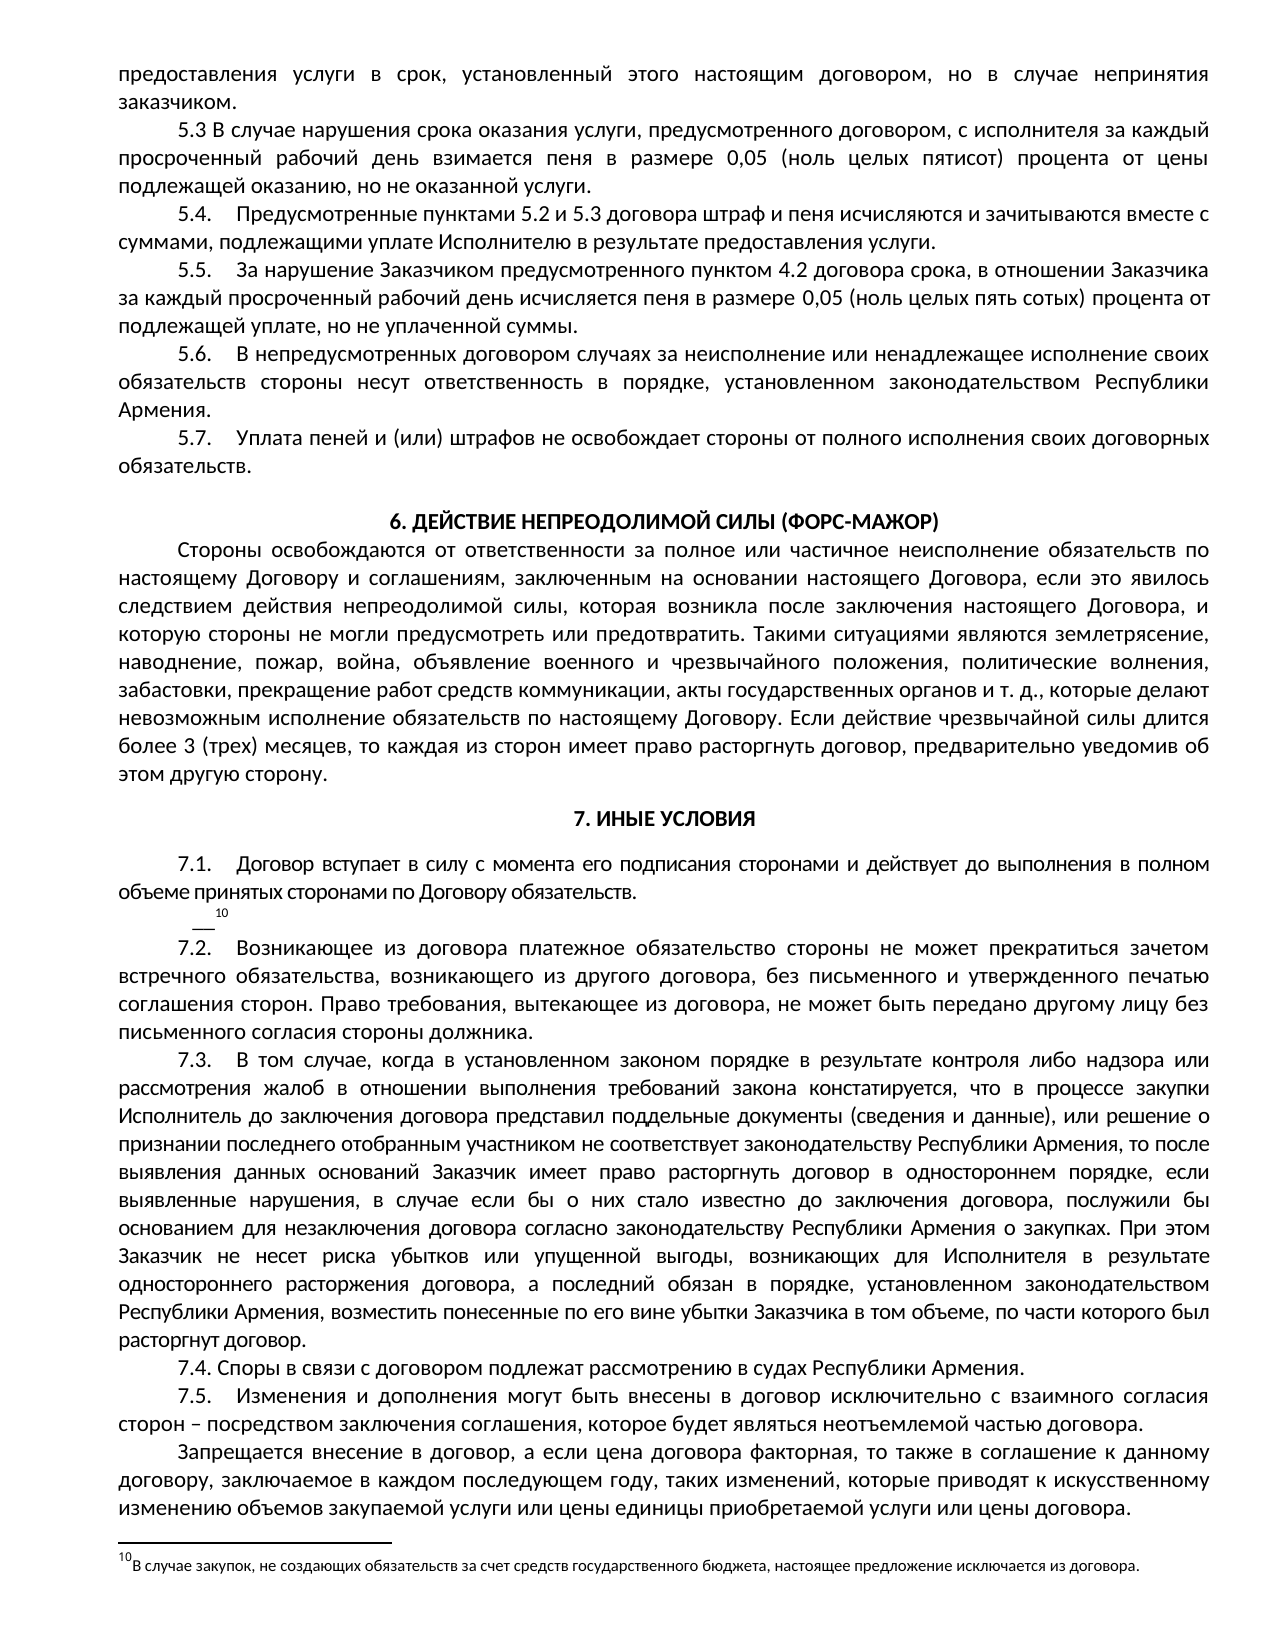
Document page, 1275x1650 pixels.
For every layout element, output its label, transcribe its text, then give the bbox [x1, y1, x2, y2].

text 7.4. Споры в связи с договором подлежат рассмотрению в судах Республики Армения. [118, 1353, 1211, 1381]
text 6. ДЕЙСТВИЕ НЕПРЕОДОЛИМОЙ СИЛЫ (ФОРС-МАЖОР) [118, 507, 1211, 535]
text Запрещается внесение в договор, а если цена договора факторная, то также в соглашение к данному договору, заключаемое в каждом последующем году, таких изменений, которые приводят к искусственному изменению объемов закупаемой услуги или цены единицы приобретаемой услуги или цены договора. [118, 1437, 1211, 1521]
text 5.5. За нарушение Заказчиком предусмотренного пунктом 4.2 договора срока, в отношении Заказчика за каждый просроченный рабочий день исчисляется пеня в размере 0,05 (ноль целых пять сотых) процента от подлежащей уплате, но не уплаченной суммы. [118, 255, 1211, 339]
text Стороны освобождаются от ответственности за полное или частичное неисполнение обязательств по настоящему Договору и соглашениям, заключенным на основании настоящего Договора, если это явилось следствием действия непреодолимой силы, которая возникла после заключения настоящего Договора, и которую стороны не могли предусмотреть или предотвратить. Такими ситуациями являются землетрясение, наводнение, пожар, война, объявление военного и чрезвычайного положения, политические волнения, забастовки, прекращение работ средств коммуникации, акты государственных органов и т. д., которые делают невозможным исполнение обязательств по настоящему Договору. Если действие чрезвычайной силы длится более 3 (трех) месяцев, то каждая из сторон имеет право расторгнуть договор, предварительно уведомив об этом другую сторону. [118, 535, 1211, 788]
text 5.7. Уплата пеней и (или) штрафов не освобождает стороны от полного исполнения своих договорных обязательств. [118, 423, 1211, 479]
text 7. ИНЫЕ УСЛОВИЯ [118, 804, 1211, 832]
text 7.2. Возникающее из договора платежное обязательство стороны не может прекратиться зачетом встречного обязательства, возникающего из другого договора, без письменного и утвержденного печатью соглашения сторон. Право требования, вытекающее из договора, не может быть передано другому лицу без письменного согласия стороны должника. [118, 933, 1211, 1045]
text 7.3. В том случае, когда в установленном законом порядке в результате контроля либо надзора или рассмотрения жалоб в отношении выполнения требований закона констатируется, что в процессе закупки Исполнитель до заключения договора представил поддельные документы (сведения и данные), или решение о признании последнего отобранным участником не соответствует законодательству Республики Армения, то после выявления данных оснований Заказчик имеет право расторгнуть договор в одностороннем порядке, если выявленные нарушения, в случае если бы о них стало известно до заключения договора, послужили бы основанием для незаключения договора согласно законодательству Республики Армения о закупках. При этом Заказчик не несет риска убытков или упущенной выгоды, возникающих для Исполнителя в результате одностороннего расторжения договора, а последний обязан в порядке, установленном законодательством Республики Армения, возместить понесенные по его вине убытки Заказчика в том объеме, по части которого был расторгнут договор. [118, 1045, 1211, 1353]
text 5.6. В непредусмотренных договором случаях за неисполнение или ненадлежащее исполнение своих обязательств стороны несут ответственность в порядке, установленном законодательством Республики Армения. [118, 339, 1211, 423]
text 5.3 В случае нарушения срока оказания услуги, предусмотренного договором, с исполнителя за каждый просроченный рабочий день взимается пеня в размере 0,05 (ноль целых пятисот) процента от цены подлежащей оказанию, но не оказанной услуги. [118, 115, 1211, 199]
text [118, 59, 1211, 115]
text 7.5. Изменения и дополнения могут быть внесены в договор исключительно с взаимного согласия сторон – посредством заключения соглашения, которое будет являться неотъемлемой частью договора. [118, 1381, 1211, 1437]
text 5.4. Предусмотренные пунктами 5.2 и 5.3 договора штраф и пеня исчисляются и зачитываются вместе с суммами, подлежащими уплате Исполнителю в результате предоставления услуги. [118, 199, 1211, 255]
text __ [118, 905, 1211, 933]
text 7.1. Договор вступает в силу с момента его подписания сторонами и действует до выполнения в полном объеме принятых сторонами по Договору обязательств. [118, 849, 1211, 905]
